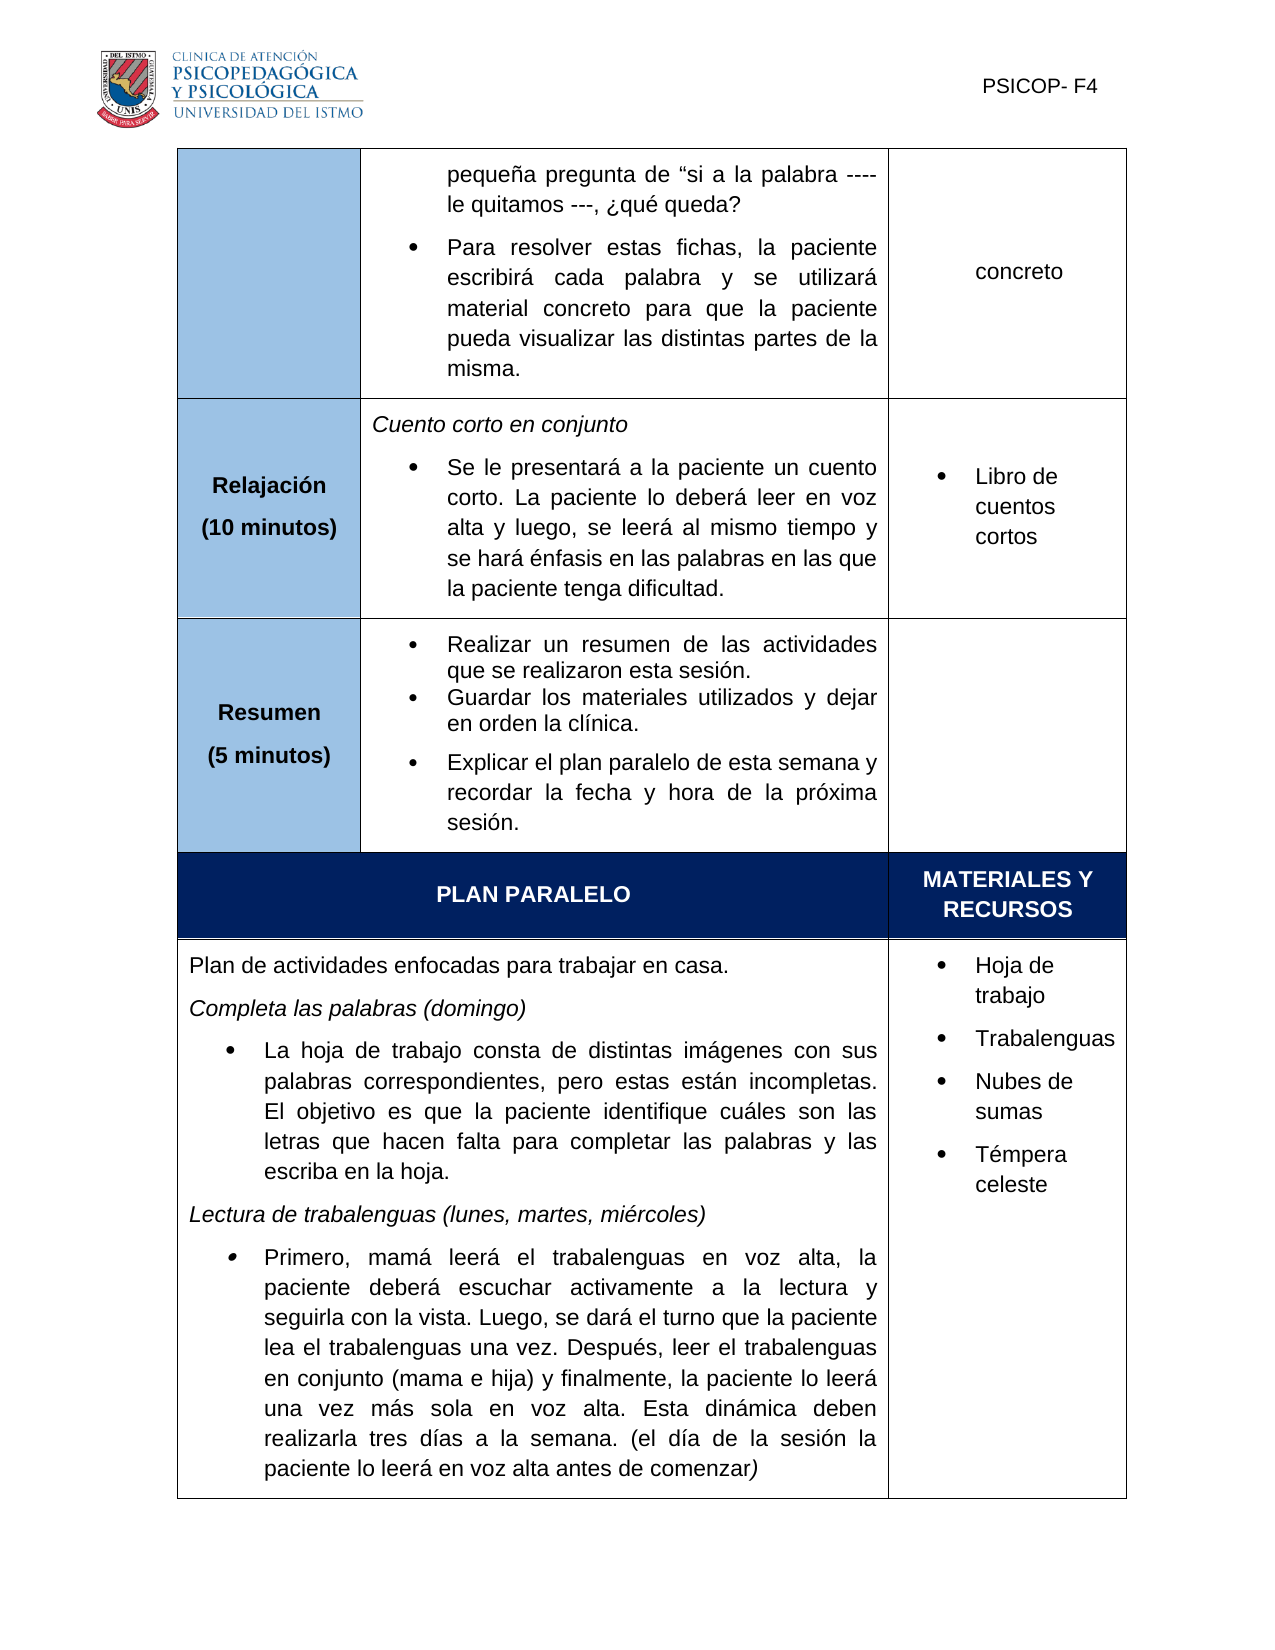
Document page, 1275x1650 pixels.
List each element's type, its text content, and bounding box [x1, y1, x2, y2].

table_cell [889, 940, 1126, 1498]
picture [45, 21, 424, 163]
table_cell Cuento corto en conjunto Se le presentará a la paciente un cuento corto. La paciente lo deberá leer en voz alta y luego, se leerá al mismo tiempo y se hará énfasis en las palabras en las que la paciente tenga dificultad. [361, 399, 888, 617]
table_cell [178, 149, 360, 398]
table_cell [889, 149, 1126, 398]
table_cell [361, 149, 888, 398]
table_cell Libro de cuentos cortos [889, 399, 1126, 617]
table_cell Realizar un resumen de las actividades que se realizaron esta sesión. Guardar los materiales utilizados y dejar en orden la clínica. Explicar el plan paralelo de esta semana y recordar la fecha y hora de la próxima sesión. [361, 619, 888, 852]
table_cell Relajación (10 minutos) [178, 399, 360, 617]
table_cell Resumen (5 minutos) [178, 619, 360, 852]
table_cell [178, 940, 888, 1498]
table_cell MATERIALES Y RECURSOS [889, 853, 1126, 938]
table_cell PLAN PARALELO [178, 853, 888, 938]
table_cell [889, 619, 1126, 852]
